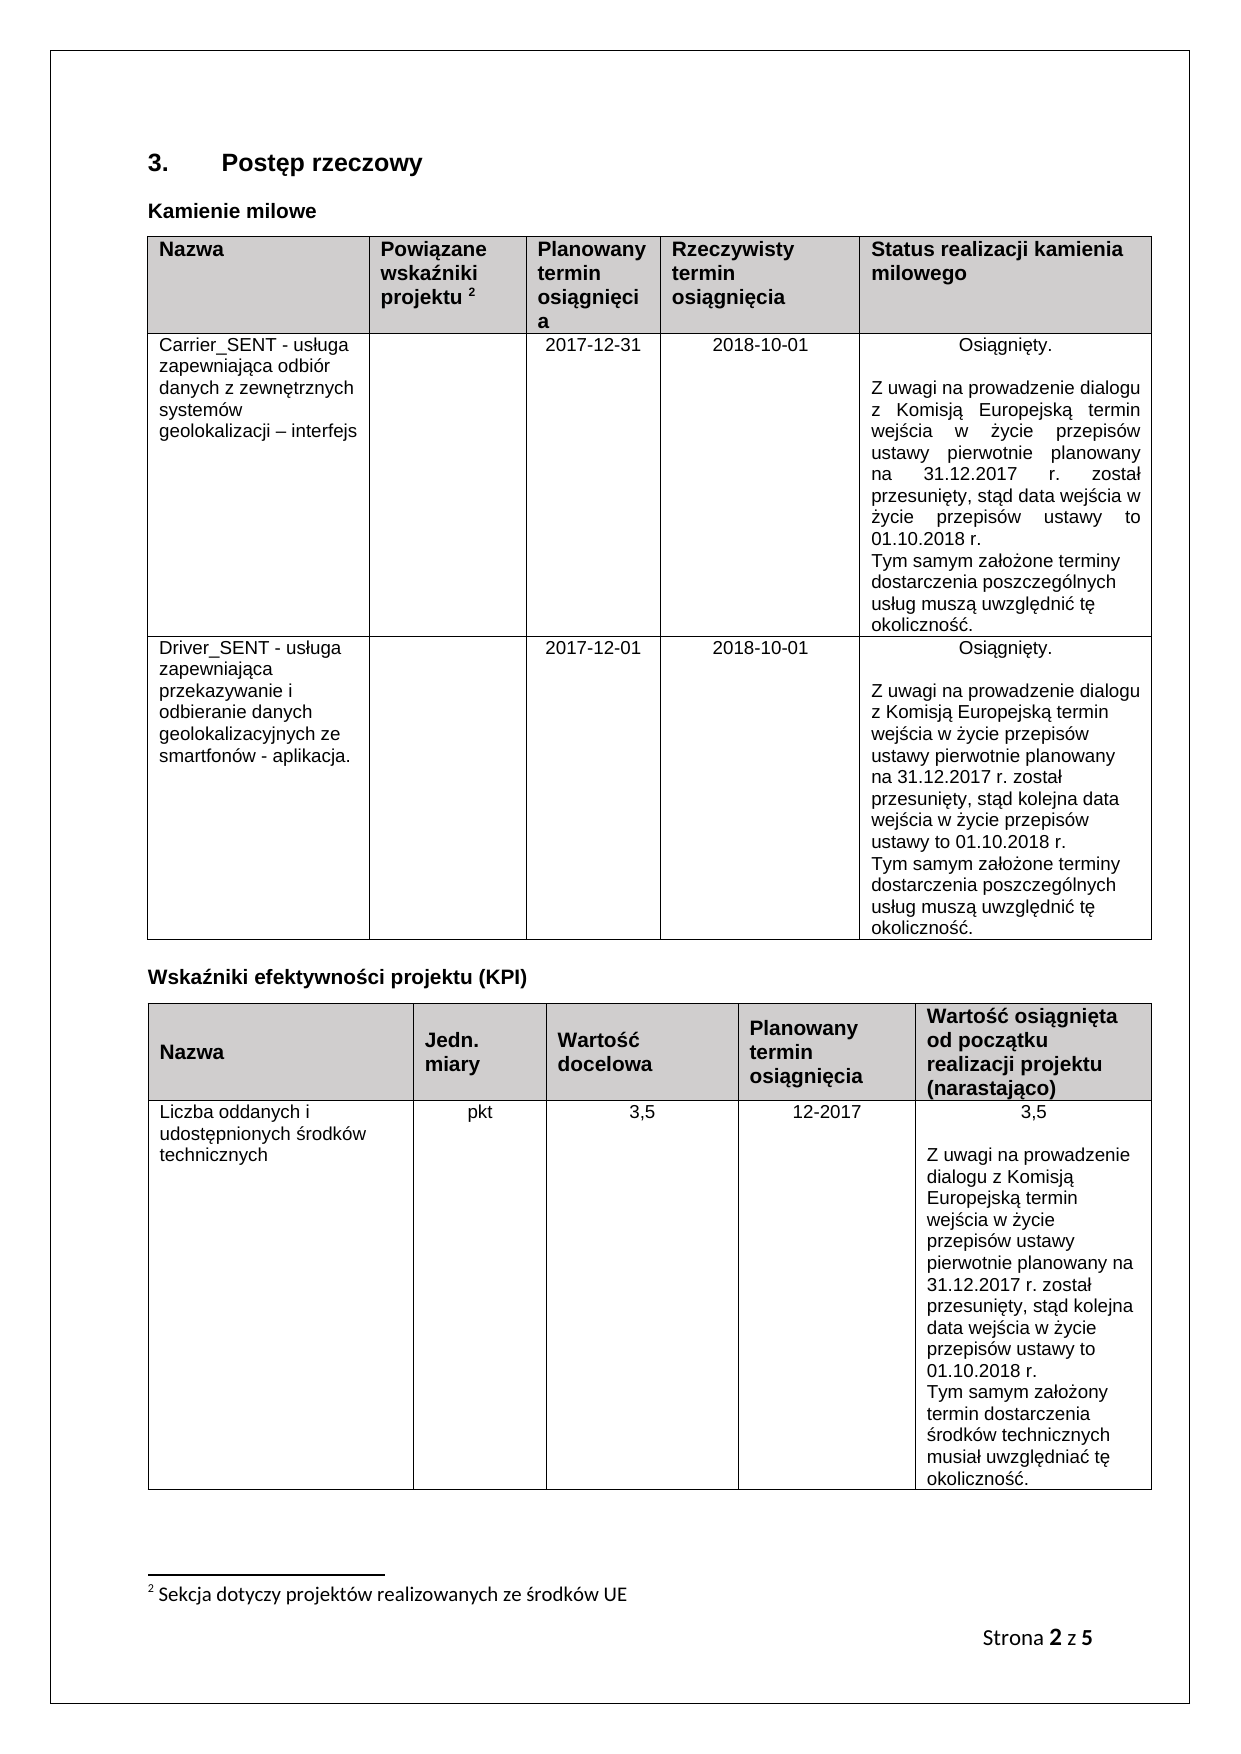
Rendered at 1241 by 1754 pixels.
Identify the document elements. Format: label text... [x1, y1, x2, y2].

table_cell 3,5 [547, 1101, 738, 1489]
table_cell Osiągnięty. Z uwagi na prowadzenie dialogu z Komisją Europejską termin wejścia w życie przepisów ustawy pierwotnie planowany na 31.12.2017 r. został przesunięty, stąd data wejścia w życie przepisów ustawy to 01.10.2018 r. Tym samym założone terminy dostarczenia poszczególnych usług muszą uwzględnić tę okoliczność. [860, 334, 1151, 636]
text Kamienie milowe [148, 199, 1093, 223]
table_cell Osiągnięty. Z uwagi na prowadzenie dialogu z Komisją Europejską termin wejścia w życie przepisów ustawy pierwotnie planowany na 31.12.2017 r. został przesunięty, stąd kolejna data wejścia w życie przepisów ustawy to 01.10.2018 r. Tym samym założone terminy dostarczenia poszczególnych usług muszą uwzględnić tę okoliczność. [860, 637, 1151, 938]
table_header Wartość osiągnięta od początku realizacji projektu (narastająco) [916, 1004, 1151, 1100]
table_cell 3,5 Z uwagi na prowadzenie dialogu z Komisją Europejską termin wejścia w życie przepisów ustawy pierwotnie planowany na 31.12.2017 r. został przesunięty, stąd kolejna data wejścia w życie przepisów ustawy to 01.10.2018 r. Tym samym założony termin dostarczenia środków technicznych musiał uwzględniać tę okoliczność. [916, 1101, 1151, 1489]
table_header Nazwa [149, 1004, 413, 1100]
table_cell Driver_SENT - usługa zapewniająca przekazywanie i odbieranie danych geolokalizacyjnych ze smartfonów - aplikacja. [148, 637, 369, 938]
table_cell 2017-12-31 [527, 334, 660, 636]
table_header Planowany termin osiągnięcia [739, 1004, 915, 1100]
table_cell pkt [414, 1101, 546, 1489]
table_cell 2017-12-01 [527, 637, 660, 938]
table_cell 2018-10-01 [661, 637, 859, 938]
table_header Jedn. miary [414, 1004, 546, 1100]
table_cell 12-2017 [739, 1101, 915, 1489]
table_header Powiązane wskaźniki projektu [370, 237, 526, 333]
table_header Wartość docelowa [547, 1004, 738, 1100]
table_cell 2018-10-01 [661, 334, 859, 636]
table_header Nazwa [148, 237, 369, 333]
table_cell [370, 637, 526, 938]
table_cell [370, 334, 526, 636]
table_cell Carrier_SENT - usługa zapewniająca odbiór danych z zewnętrznych systemów geolokalizacji – interfejs [148, 334, 369, 636]
table_header Planowany termin osiągnięcia [527, 237, 660, 333]
table_cell Liczba oddanych i udostępnionych środków technicznych [149, 1101, 413, 1489]
table_header Status realizacji kamienia milowego [860, 237, 1151, 333]
text Wskaźniki efektywności projektu (KPI) [148, 964, 1093, 988]
subtitle 3. Postęp rzeczowy [148, 147, 1093, 176]
table_header Rzeczywisty termin osiągnięcia [661, 237, 859, 333]
